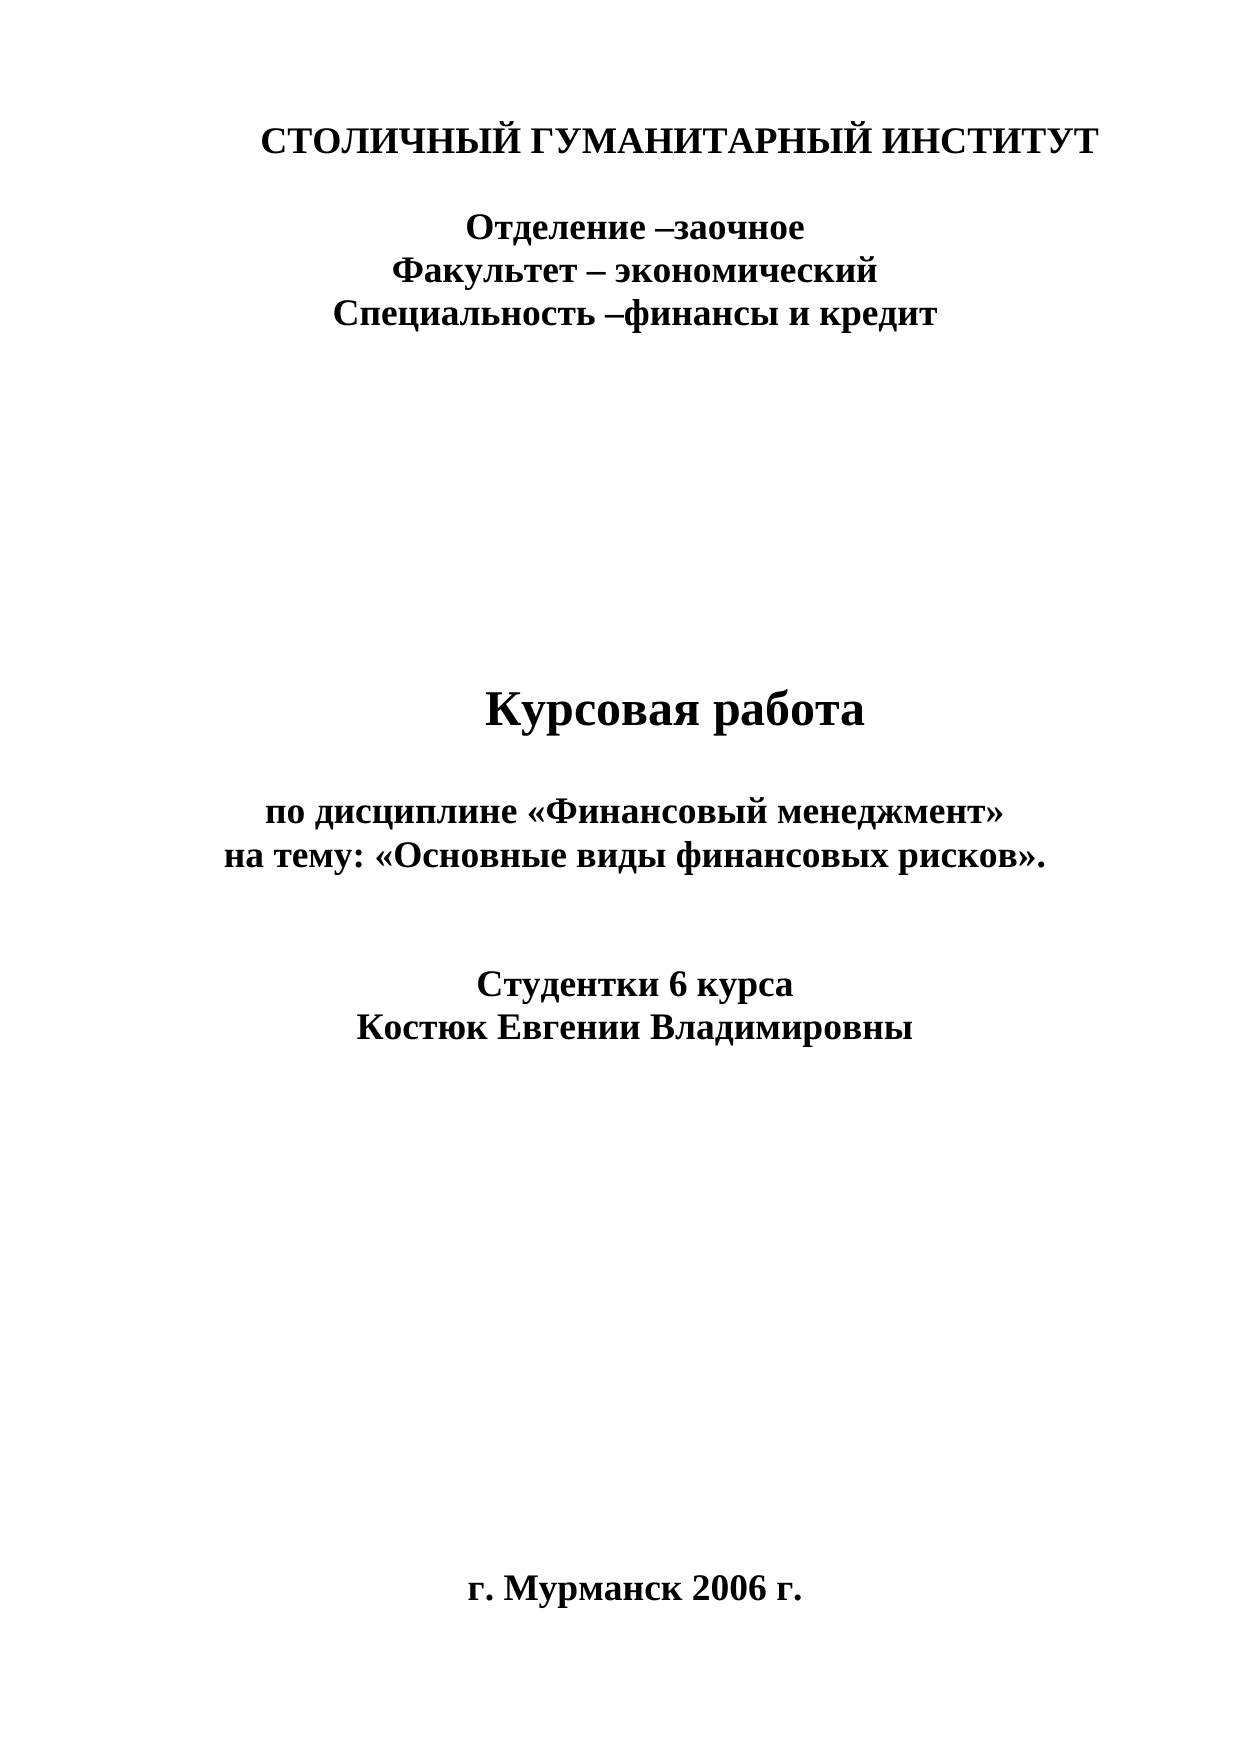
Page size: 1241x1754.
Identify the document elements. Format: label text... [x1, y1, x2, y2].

text по дисциплине «Финансовый менеджмент» [148, 789, 1122, 832]
text Отделение –заочное [148, 204, 1122, 247]
text Костюк Евгении Владимировны [148, 1004, 1122, 1048]
text Курсовая работа [148, 679, 1122, 736]
text на тему: «Основные виды финансовых рисков». [148, 832, 1122, 875]
text г. Мурманск 2006 г. [148, 1565, 1122, 1608]
text Специальность –финансы и кредит [148, 291, 1122, 334]
text Факультет – экономический [148, 247, 1122, 291]
text СТОЛИЧНЫЙ ГУМАНИТАРНЫЙ ИНСТИТУТ [148, 118, 1122, 161]
text Студентки 6 курса [148, 961, 1122, 1004]
